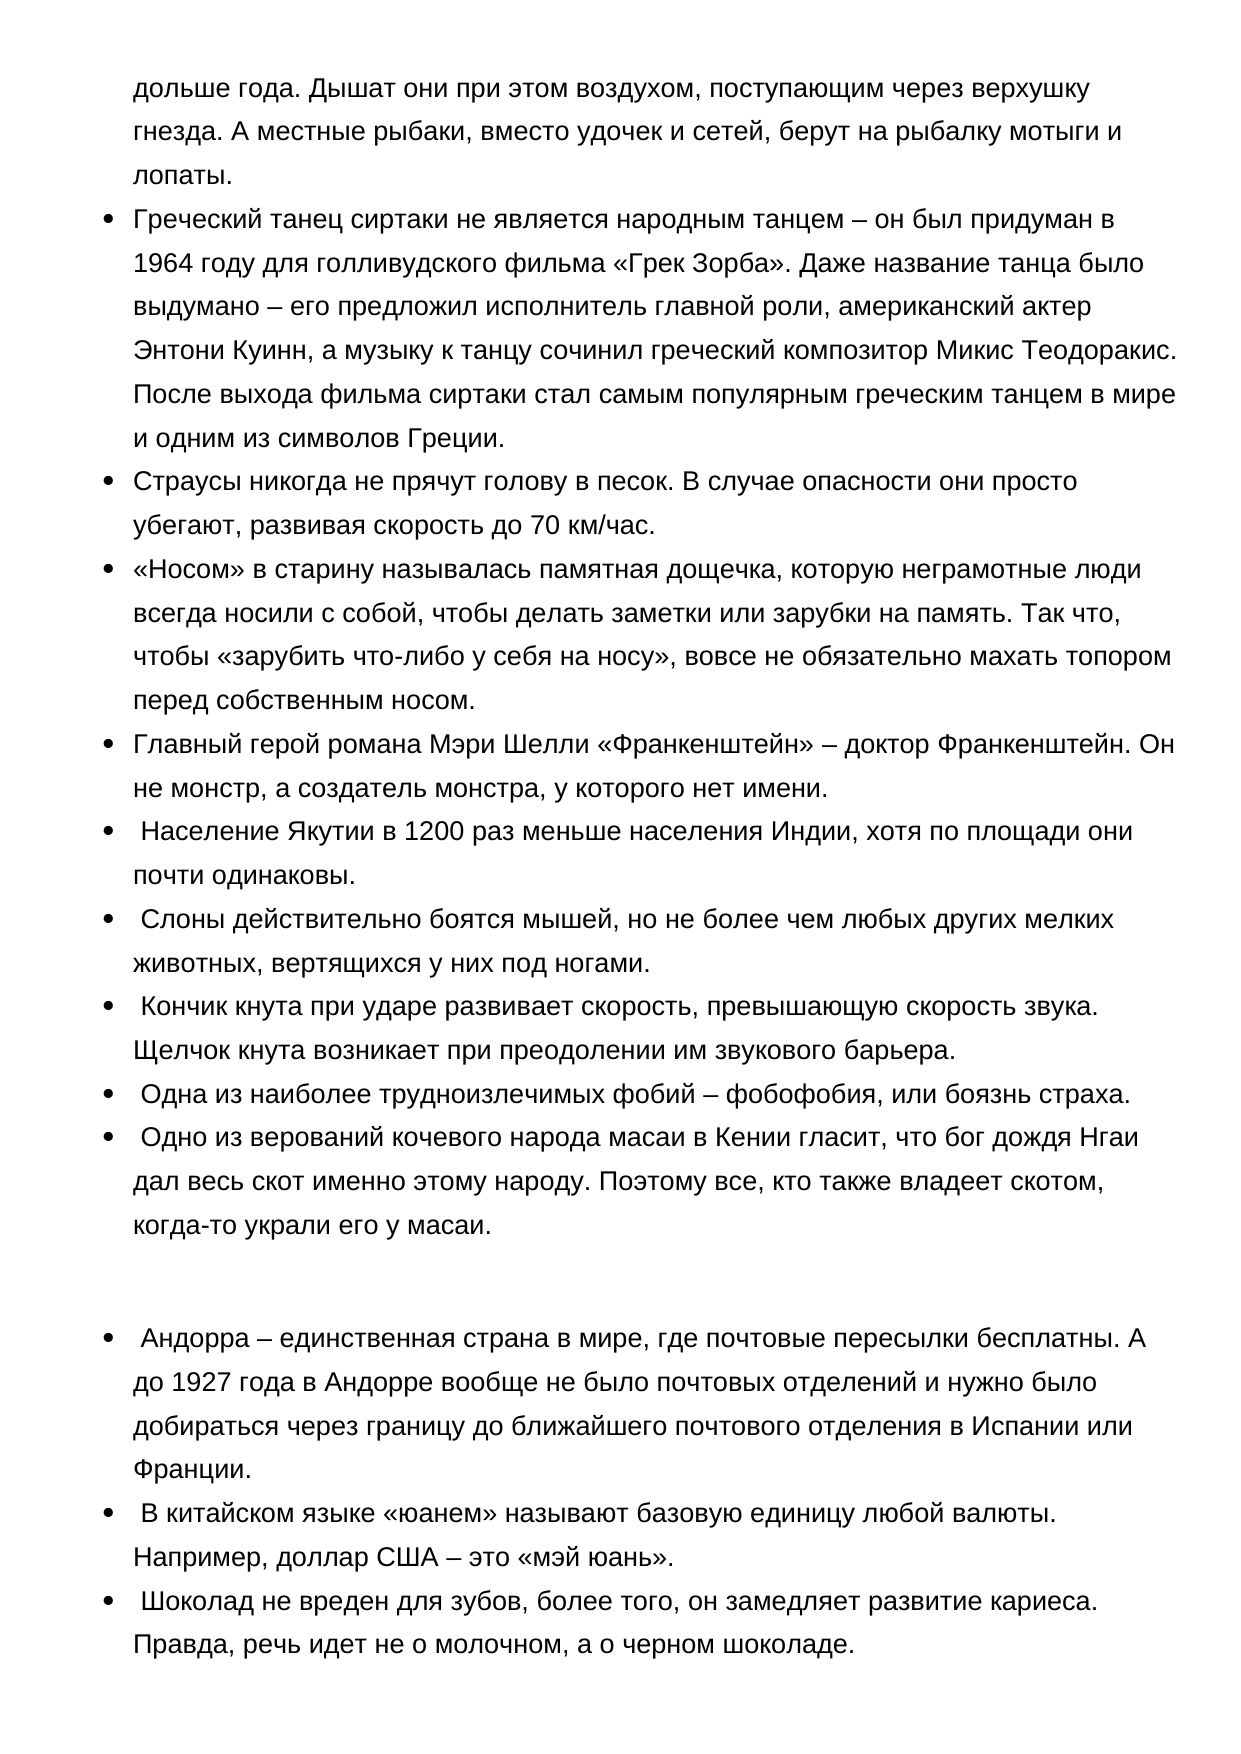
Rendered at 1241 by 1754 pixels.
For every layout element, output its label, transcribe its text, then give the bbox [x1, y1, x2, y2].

list Кончик кнута при ударе развивает скорость, превышающую скорость звука. Щелчок кнута возникает при преодолении им звукового барьера. [103, 978, 1181, 1065]
list Андорра – единственная страна в мире, где почтовые пересылки бесплатны. А до 1927 года в Андорре вообще не было почтовых отделений и нужно было добираться через границу до ближайшего почтового отделения в Испании или Франции. [103, 1310, 1181, 1485]
list Одна из наиболее трудноизлечимых фобий – фобофобия, или боязнь страха. [103, 1065, 1181, 1109]
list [103, 59, 1181, 190]
list Греческий танец сиртаки не является народным танцем – он был придуман в 1964 году для голливудского фильма «Грек Зорба». Даже название танца было выдумано – его предложил исполнитель главной роли, американский актер Энтони Куинн, а музыку к танцу сочинил греческий композитор Микис Теодоракис. После выхода фильма сиртаки стал самым популярным греческим танцем в мире и одним из символов Греции. [103, 190, 1181, 453]
list Одно из верований кочевого народа масаи в Кении гласит, что бог дождя Нгаи дал весь скот именно этому народу. Поэтому все, кто также владеет скотом, когда-то украли его у масаи. [103, 1109, 1181, 1240]
list Главный герой романа Мэри Шелли «Франкенштейн» – доктор Франкенштейн. Он не монстр, а создатель монстра, у которого нет имени. [103, 715, 1181, 803]
list Население Якутии в 1200 раз меньше населения Индии, хотя по площади они почти одинаковы. [103, 803, 1181, 890]
list В китайском языке «юанем» называют базовую единицу любой валюты. Например, доллар США – это «мэй юань». [103, 1485, 1181, 1572]
list Страусы никогда не прячут голову в песок. В случае опасности они просто убегают, развивая скорость до 70 км/час. [103, 453, 1181, 540]
list Слоны действительно боятся мышей, но не более чем любых других мелких животных, вертящихся у них под ногами. [103, 890, 1181, 978]
list «Носом» в старину называлась памятная дощечка, которую неграмотные люди всегда носили с собой, чтобы делать заметки или зарубки на память. Так что, чтобы «зарубить что-либо у себя на носу», вовсе не обязательно махать топором перед собственным носом. [103, 540, 1181, 715]
list Шоколад не вреден для зубов, более того, он замедляет развитие кариеса. Правда, речь идет не о молочном, а о черном шоколаде. [103, 1572, 1181, 1660]
